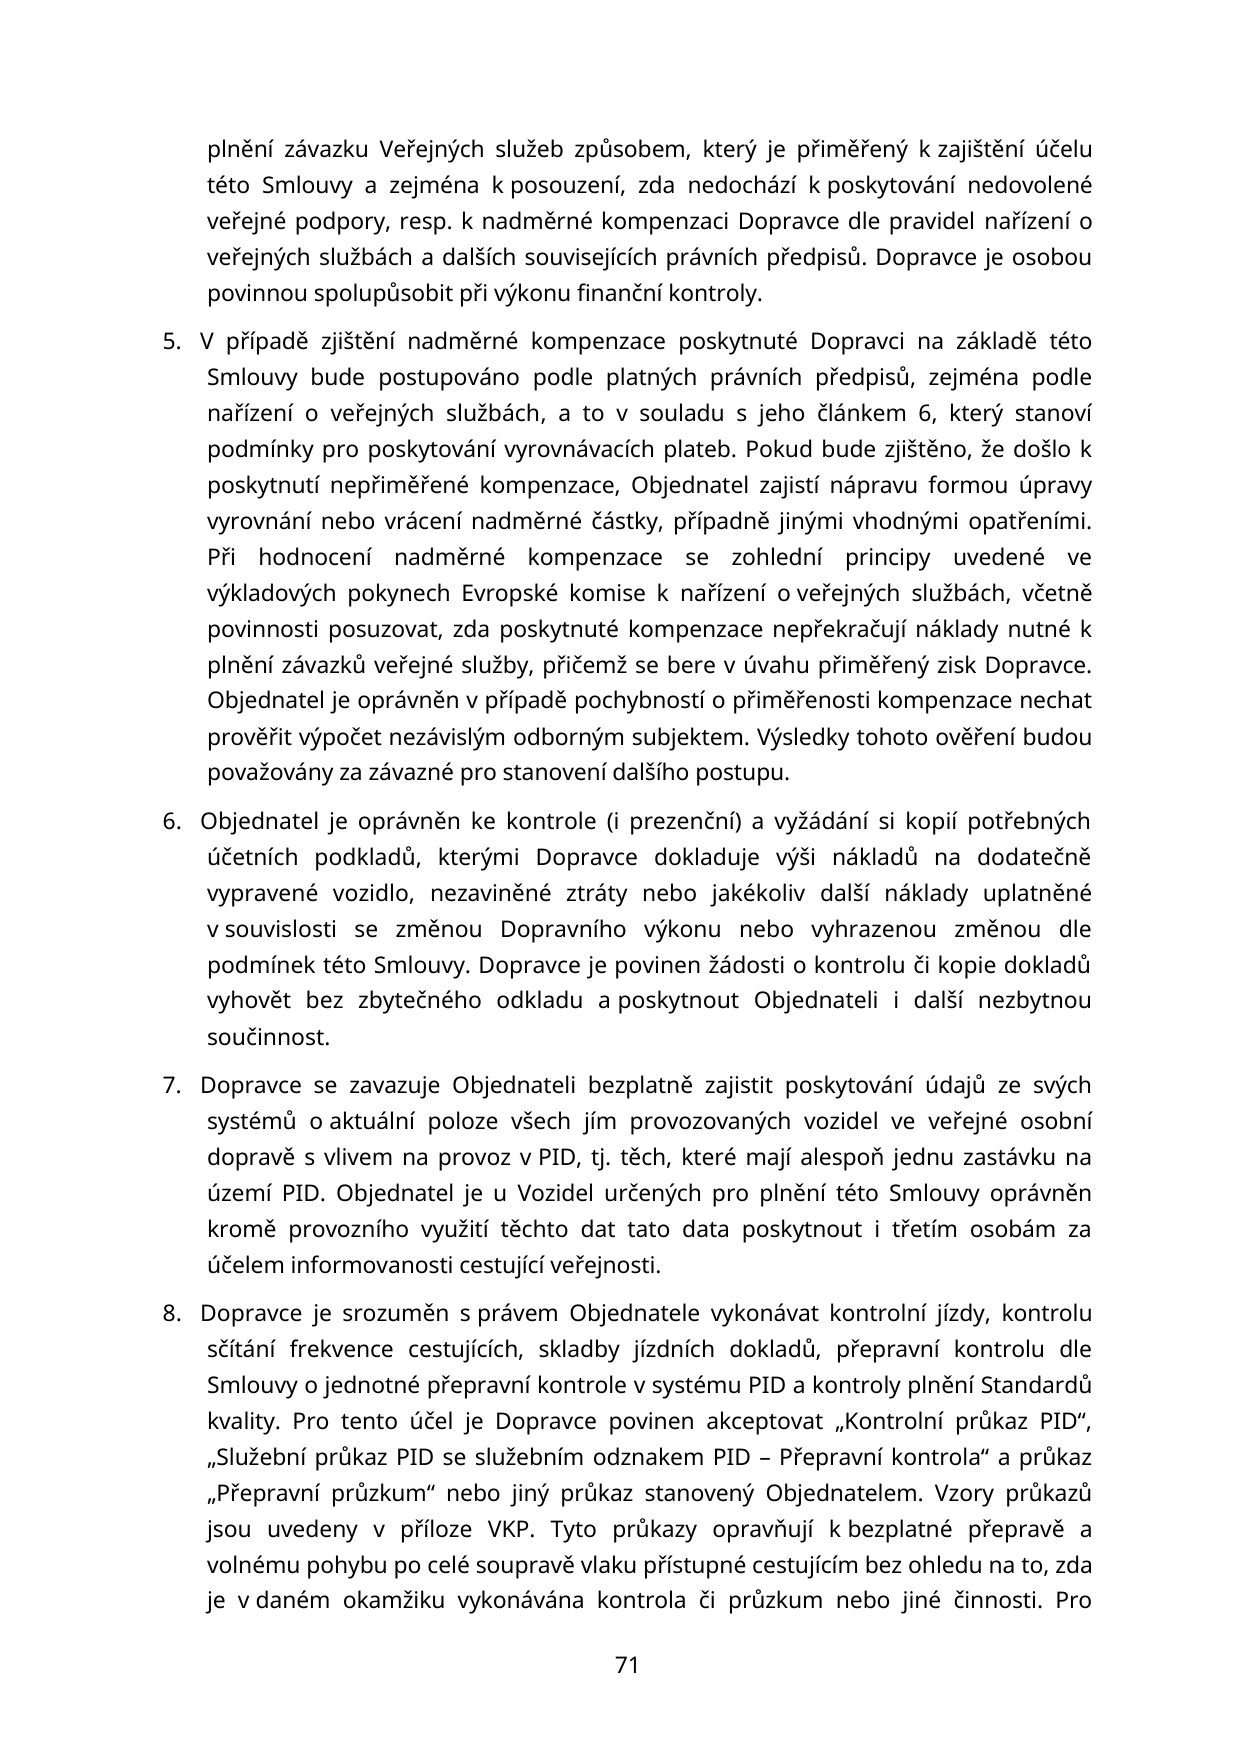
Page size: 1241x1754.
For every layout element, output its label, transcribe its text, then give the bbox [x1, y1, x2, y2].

list Objednatel je oprávněn ke kontrole (i prezenční) a vyžádání si kopií potřebných účetních podkladů, kterými Dopravce dokladuje výši nákladů na dodatečně vypravené vozidlo, nezaviněné ztráty nebo jakékoliv další náklady uplatněné v souvislosti se změnou Dopravního výkonu nebo vyhrazenou změnou dle podmínek této Smlouvy. Dopravce je povinen žádosti o kontrolu či kopie dokladů vyhovět bez zbytečného odkladu a poskytnout Objednateli i další nezbytnou součinnost. [162, 805, 1093, 1052]
list Dopravce se zavazuje Objednateli bezplatně zajistit poskytování údajů ze svých systémů o aktuální poloze všech jím provozovaných vozidel ve veřejné osobní dopravě s vlivem na provoz v PID, tj. těch, které mají alespoň jednu zastávku na území PID. Objednatel je u Vozidel určených pro plnění této Smlouvy oprávněn kromě provozního využití těchto dat tato data poskytnout i třetím osobám za účelem informovanosti cestující veřejnosti. [162, 1069, 1093, 1280]
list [162, 133, 1093, 308]
list V případě zjištění nadměrné kompenzace poskytnuté Dopravci na základě této Smlouvy bude postupováno podle platných právních předpisů, zejména podle nařízení o veřejných službách, a to v souladu s jeho článkem 6, který stanoví podmínky pro poskytování vyrovnávacích plateb. Pokud bude zjištěno, že došlo k poskytnutí nepřiměřené kompenzace, Objednatel zajistí nápravu formou úpravy vyrovnání nebo vrácení nadměrné částky, případně jinými vhodnými opatřeními. Při hodnocení nadměrné kompenzace se zohlední principy uvedené ve výkladových pokynech Evropské komise k nařízení o veřejných službách, včetně povinnosti posuzovat, zda poskytnuté kompenzace nepřekračují náklady nutné k plnění závazků veřejné služby, přičemž se bere v úvahu přiměřený zisk Dopravce. Objednatel je oprávněn v případě pochybností o přiměřenosti kompenzace nechat prověřit výpočet nezávislým odborným subjektem. Výsledky tohoto ověření budou považovány za závazné pro stanovení dalšího postupu. [162, 325, 1093, 788]
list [162, 1297, 1093, 1616]
